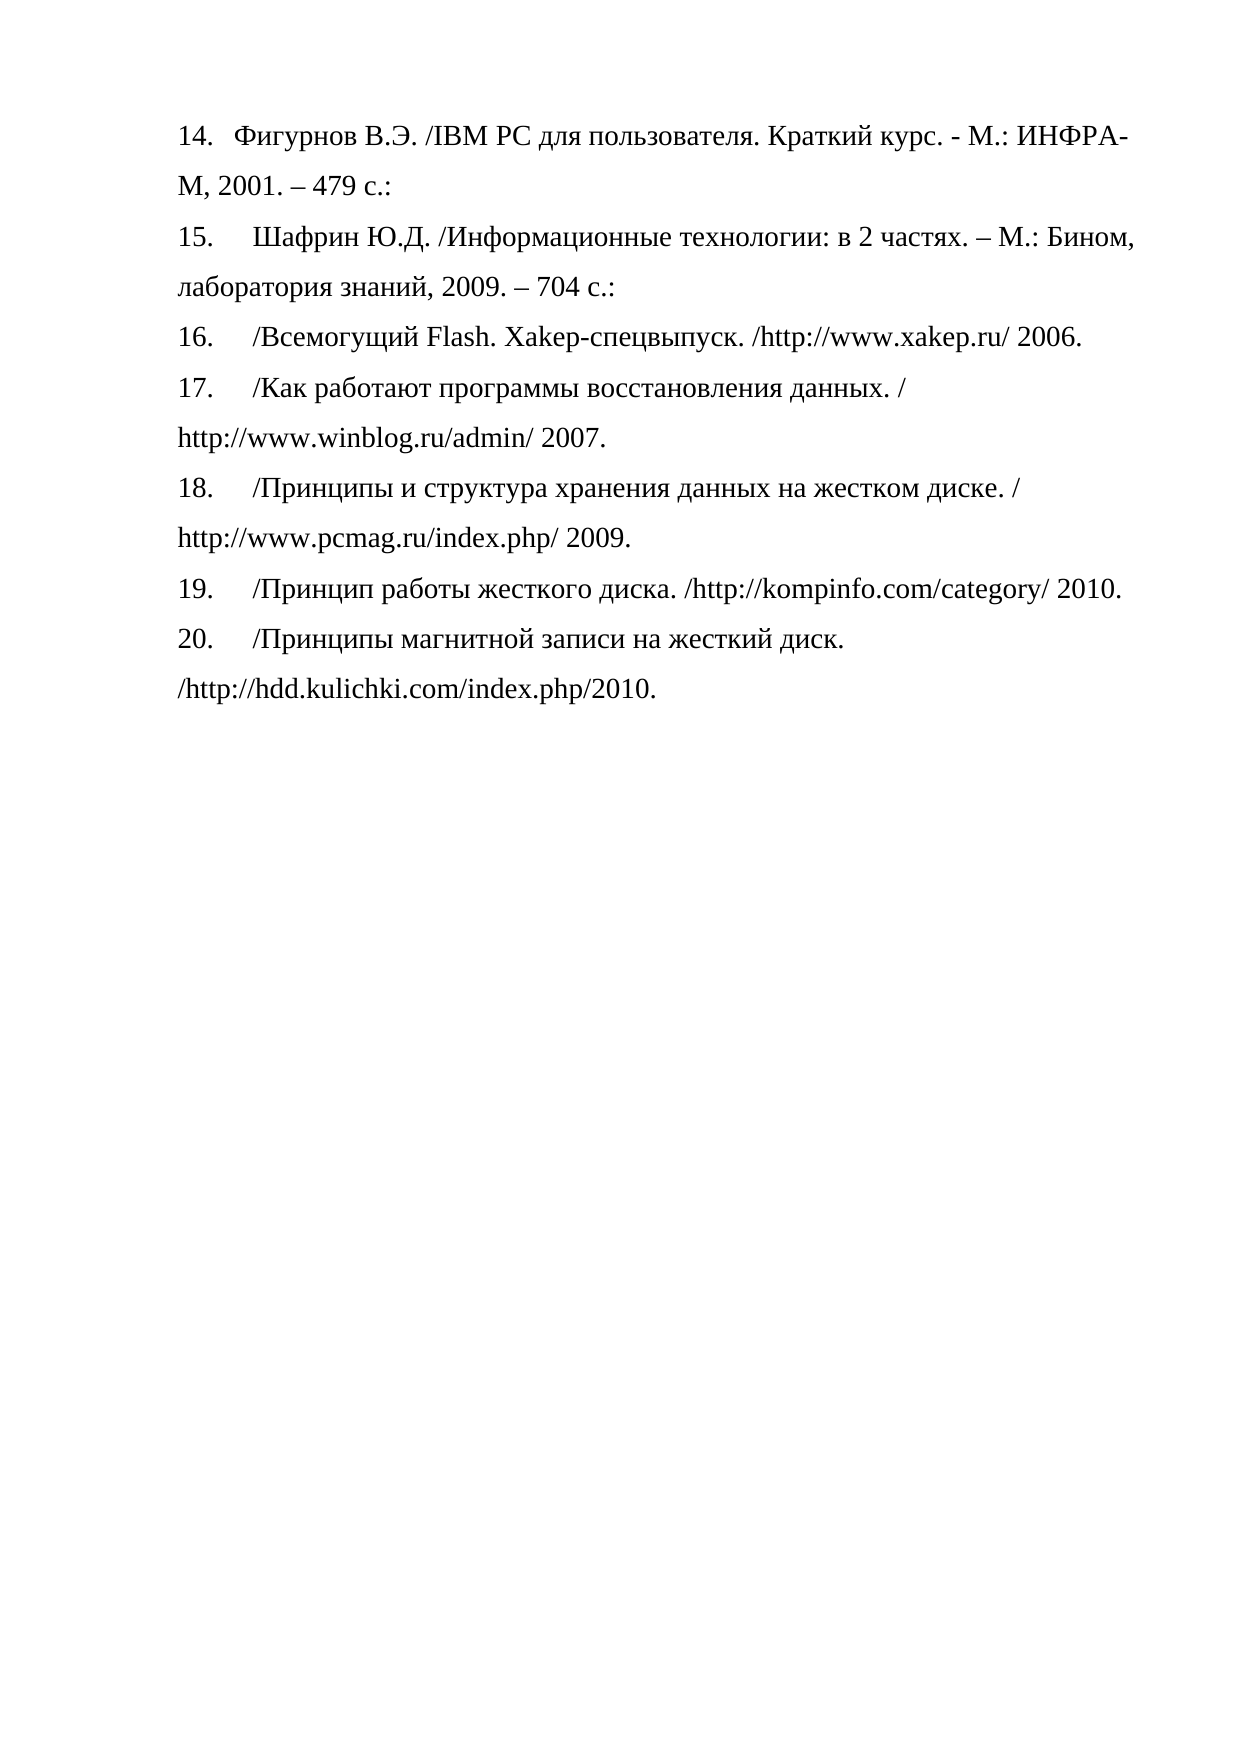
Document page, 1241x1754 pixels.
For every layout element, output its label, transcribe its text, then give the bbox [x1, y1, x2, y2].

list /Всемогущий Flash. Xakep-спецвыпуск. /http://www.xakep.ru/ 2006. [177, 319, 1152, 353]
list /Принцип работы жесткого диска. /http://kompinfo.com/category/ 2010. [177, 571, 1152, 604]
list Шафрин Ю.Д. /Информационные технологии: в 2 частях. – М.: Бином, лаборатория знаний, 2009. – 704 с.: [177, 219, 1152, 303]
list /Как работают программы восстановления данных. / http://www.winblog.ru/admin/ 2007. [177, 370, 1152, 453]
list /Принципы магнитной записи на жесткий диск. /http://hdd.kulichki.com/index.php/2010. [177, 621, 1152, 705]
list /Принципы и структура хранения данных на жестком диске. / http://www.pcmag.ru/index.php/ 2009. [177, 470, 1152, 554]
list Фигурнов В.Э. /IBM PC для пользователя. Краткий курс. - М.: ИНФРА-М, 2001. – 479 с.: [177, 118, 1152, 202]
